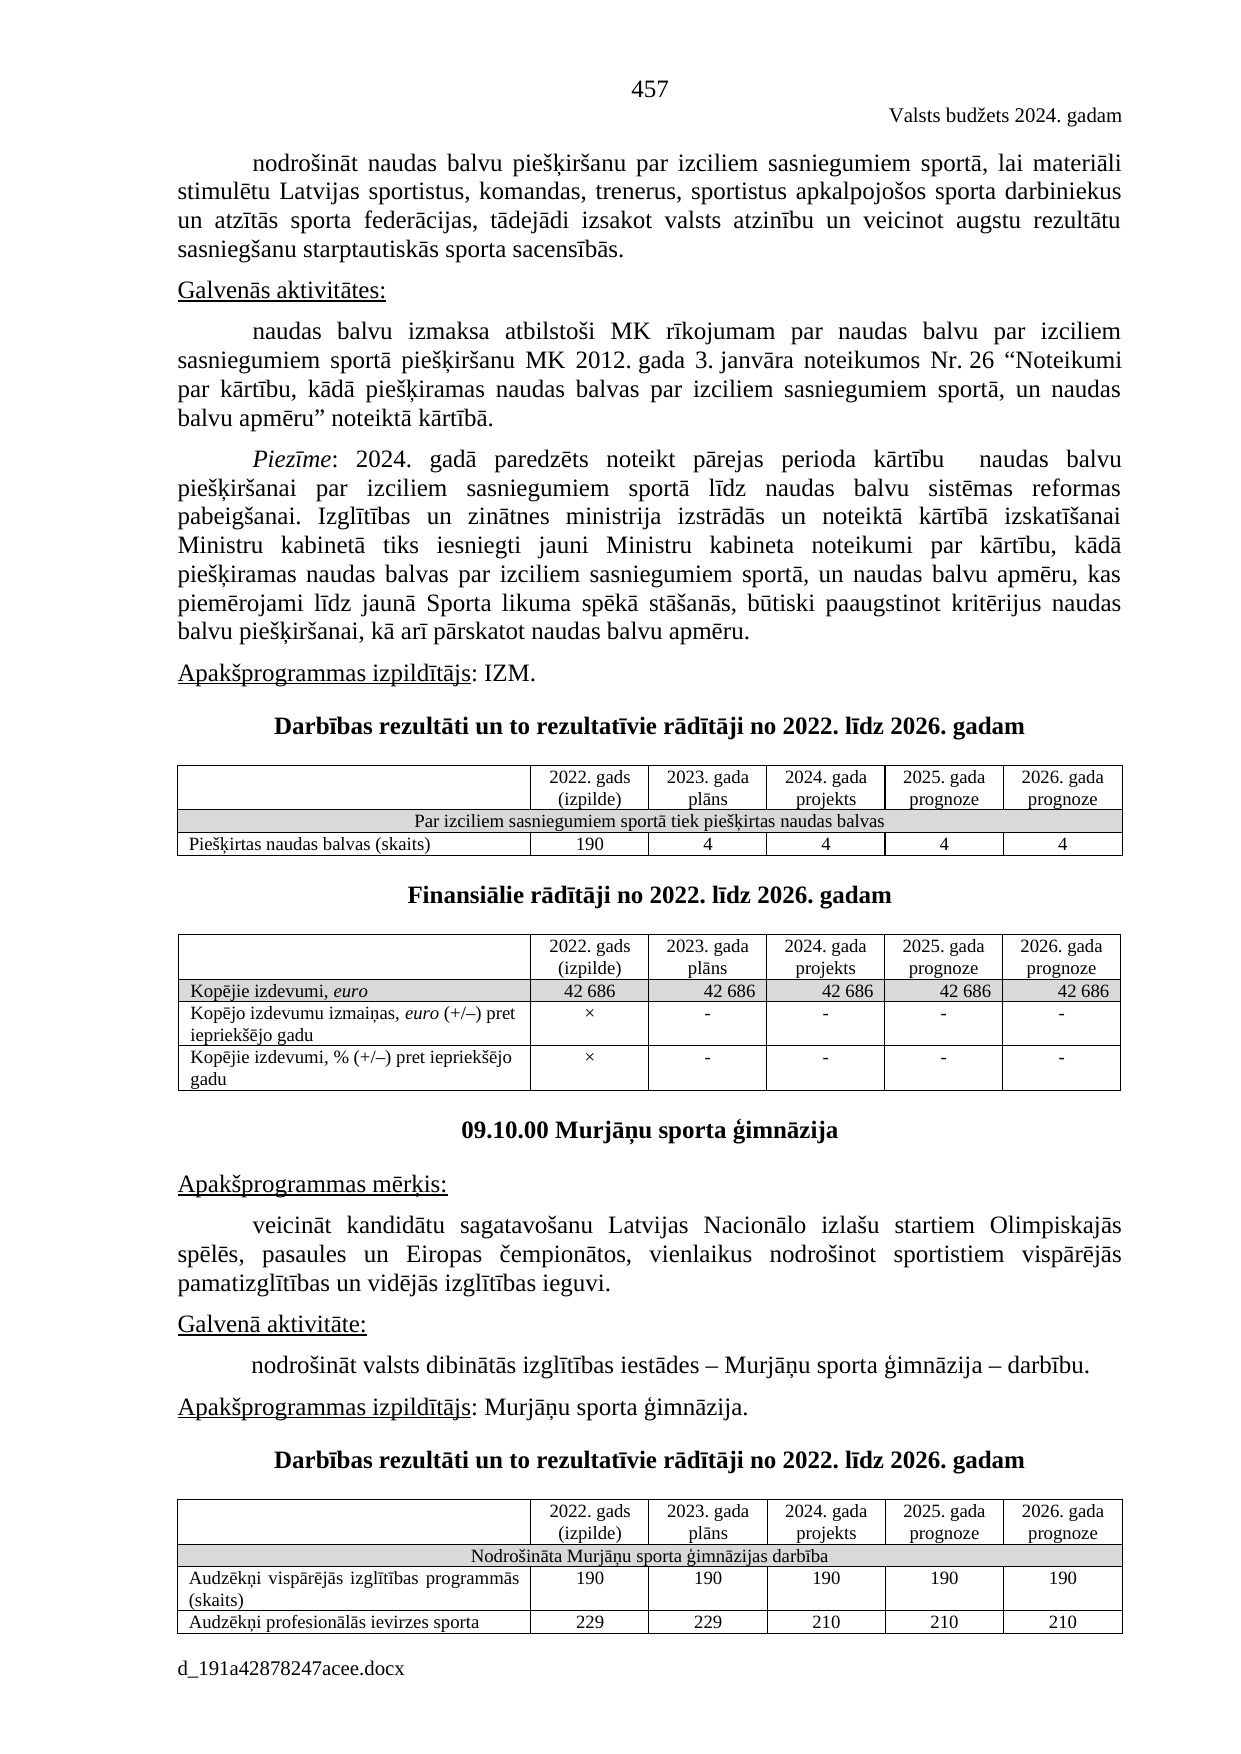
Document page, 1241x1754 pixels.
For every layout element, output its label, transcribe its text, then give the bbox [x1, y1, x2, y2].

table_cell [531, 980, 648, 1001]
text nodrošināt naudas balvu piešķiršanu par izciliem sasniegumiem sportā, lai materiāli stimulētu Latvijas sportistus, komandas, trenerus, sportistus apkalpojošos sporta darbiniekus un atzītās sporta federācijas, tādejādi izsakot valsts atzinību un veicinot augstu rezultātu sasniegšanu starptautiskās sporta sacensībās. [177, 148, 1122, 263]
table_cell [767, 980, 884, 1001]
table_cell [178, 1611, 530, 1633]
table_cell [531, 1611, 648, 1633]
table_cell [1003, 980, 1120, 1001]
text Apakšprogrammas izpildītājs: Murjāņu sporta ģimnāzija. [177, 1392, 1122, 1421]
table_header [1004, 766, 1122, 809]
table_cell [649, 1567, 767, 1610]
text Piezīme: 2024. gadā paredzēts noteikt pārejas perioda kārtību naudas balvu piešķiršanai par izciliem sasniegumiem sportā līdz naudas balvu sistēmas reformas pabeigšanai. Izglītības un zinātnes ministrija izstrādās un noteiktā kārtībā izskatīšanai Ministru kabinetā tiks iesniegti jauni Ministru kabineta noteikumi par kārtību, kādā piešķiramas naudas balvas par izciliem sasniegumiem sportā, un naudas balvu apmēru, kas piemērojami līdz jaunā Sporta likuma spēkā stāšanās, būtiski paaugstinot kritērijus naudas balvu piešķiršanai, kā arī pārskatot naudas balvu apmēru. [177, 444, 1122, 645]
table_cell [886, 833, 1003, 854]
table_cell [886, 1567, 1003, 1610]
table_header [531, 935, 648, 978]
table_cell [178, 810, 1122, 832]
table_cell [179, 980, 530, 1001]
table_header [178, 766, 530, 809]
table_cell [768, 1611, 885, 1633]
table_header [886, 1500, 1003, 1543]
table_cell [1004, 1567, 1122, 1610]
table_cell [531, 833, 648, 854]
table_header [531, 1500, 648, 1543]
text Darbības rezultāti un to rezultatīvie rādītāji no 2022. līdz 2026. gadam [177, 1446, 1122, 1474]
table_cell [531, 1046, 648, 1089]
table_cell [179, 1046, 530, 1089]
text Apakšprogrammas mērķis: [177, 1169, 1122, 1198]
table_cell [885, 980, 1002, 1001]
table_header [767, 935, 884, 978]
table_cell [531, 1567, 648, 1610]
text Apakšprogrammas izpildītājs: IZM. [177, 658, 1122, 686]
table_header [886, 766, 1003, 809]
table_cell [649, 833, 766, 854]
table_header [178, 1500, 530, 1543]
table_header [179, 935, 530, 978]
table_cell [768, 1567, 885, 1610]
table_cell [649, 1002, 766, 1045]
text Galvenā aktivitāte: [177, 1309, 1122, 1338]
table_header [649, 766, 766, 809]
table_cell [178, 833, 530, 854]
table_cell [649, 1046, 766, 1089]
text nodrošināt valsts dibinātās izglītības iestādes – Murjāņu sporta ģimnāzija – darbību. [177, 1351, 1122, 1379]
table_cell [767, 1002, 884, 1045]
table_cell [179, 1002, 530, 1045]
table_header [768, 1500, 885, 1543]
text naudas balvu izmaksa atbilstoši MK rīkojumam par naudas balvu par izciliem sasniegumiem sportā piešķiršanu MK 2012. gada 3. janvāra noteikumos Nr. 26 “Noteikumi par kārtību, kādā piešķiramas naudas balvas par izciliem sasniegumiem sportā, un naudas balvu apmēru” noteiktā kārtībā. [177, 316, 1122, 431]
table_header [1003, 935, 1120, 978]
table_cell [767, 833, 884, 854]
text Finansiālie rādītāji no 2022. līdz 2026. gadam [177, 881, 1122, 909]
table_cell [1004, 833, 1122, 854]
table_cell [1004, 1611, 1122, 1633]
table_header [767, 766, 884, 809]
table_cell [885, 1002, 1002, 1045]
text Galvenās aktivitātes: [177, 275, 1122, 304]
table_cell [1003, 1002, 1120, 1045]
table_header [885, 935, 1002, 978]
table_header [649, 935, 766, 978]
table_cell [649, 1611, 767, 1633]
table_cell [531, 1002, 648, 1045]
text Darbības rezultāti un to rezultatīvie rādītāji no 2022. līdz 2026. gadam [177, 711, 1122, 740]
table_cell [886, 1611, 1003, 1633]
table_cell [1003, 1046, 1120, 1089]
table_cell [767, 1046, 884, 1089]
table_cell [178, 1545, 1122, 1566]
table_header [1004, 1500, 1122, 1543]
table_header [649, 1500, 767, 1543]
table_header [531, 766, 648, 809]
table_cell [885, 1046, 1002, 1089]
text veicināt kandidātu sagatavošanu Latvijas Nacionālo izlašu startiem Olimpiskajās spēlēs, pasaules un Eiropas čempionātos, vienlaikus nodrošinot sportistiem vispārējās pamatizglītības un vidējās izglītības ieguvi. [177, 1211, 1122, 1297]
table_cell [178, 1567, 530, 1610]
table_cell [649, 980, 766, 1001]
text 09.10.00 Murjāņu sporta ģimnāzija [177, 1116, 1122, 1144]
